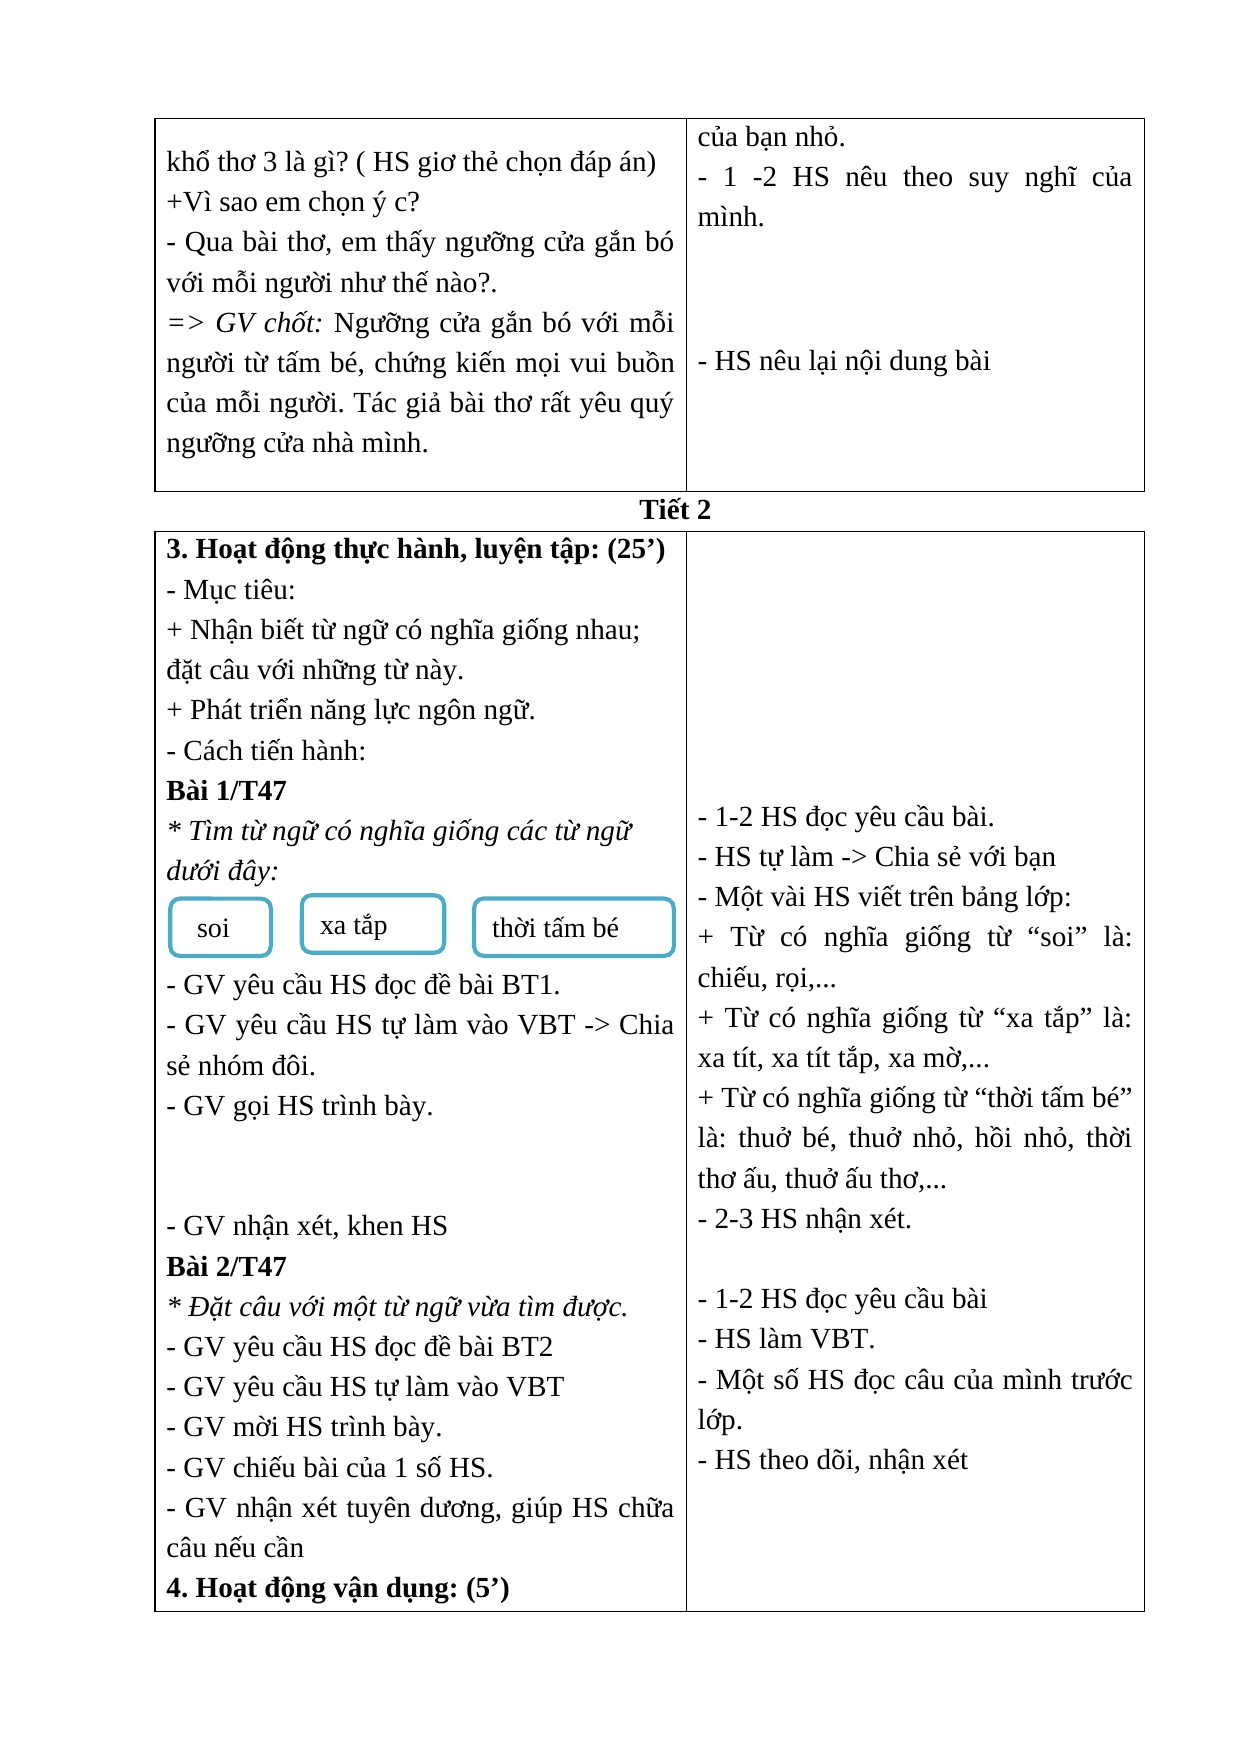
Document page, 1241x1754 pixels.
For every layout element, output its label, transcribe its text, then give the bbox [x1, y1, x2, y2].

text Tiết 2 [177, 492, 1122, 526]
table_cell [687, 119, 1144, 491]
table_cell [156, 119, 686, 491]
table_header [156, 532, 686, 1611]
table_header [687, 532, 1144, 1611]
